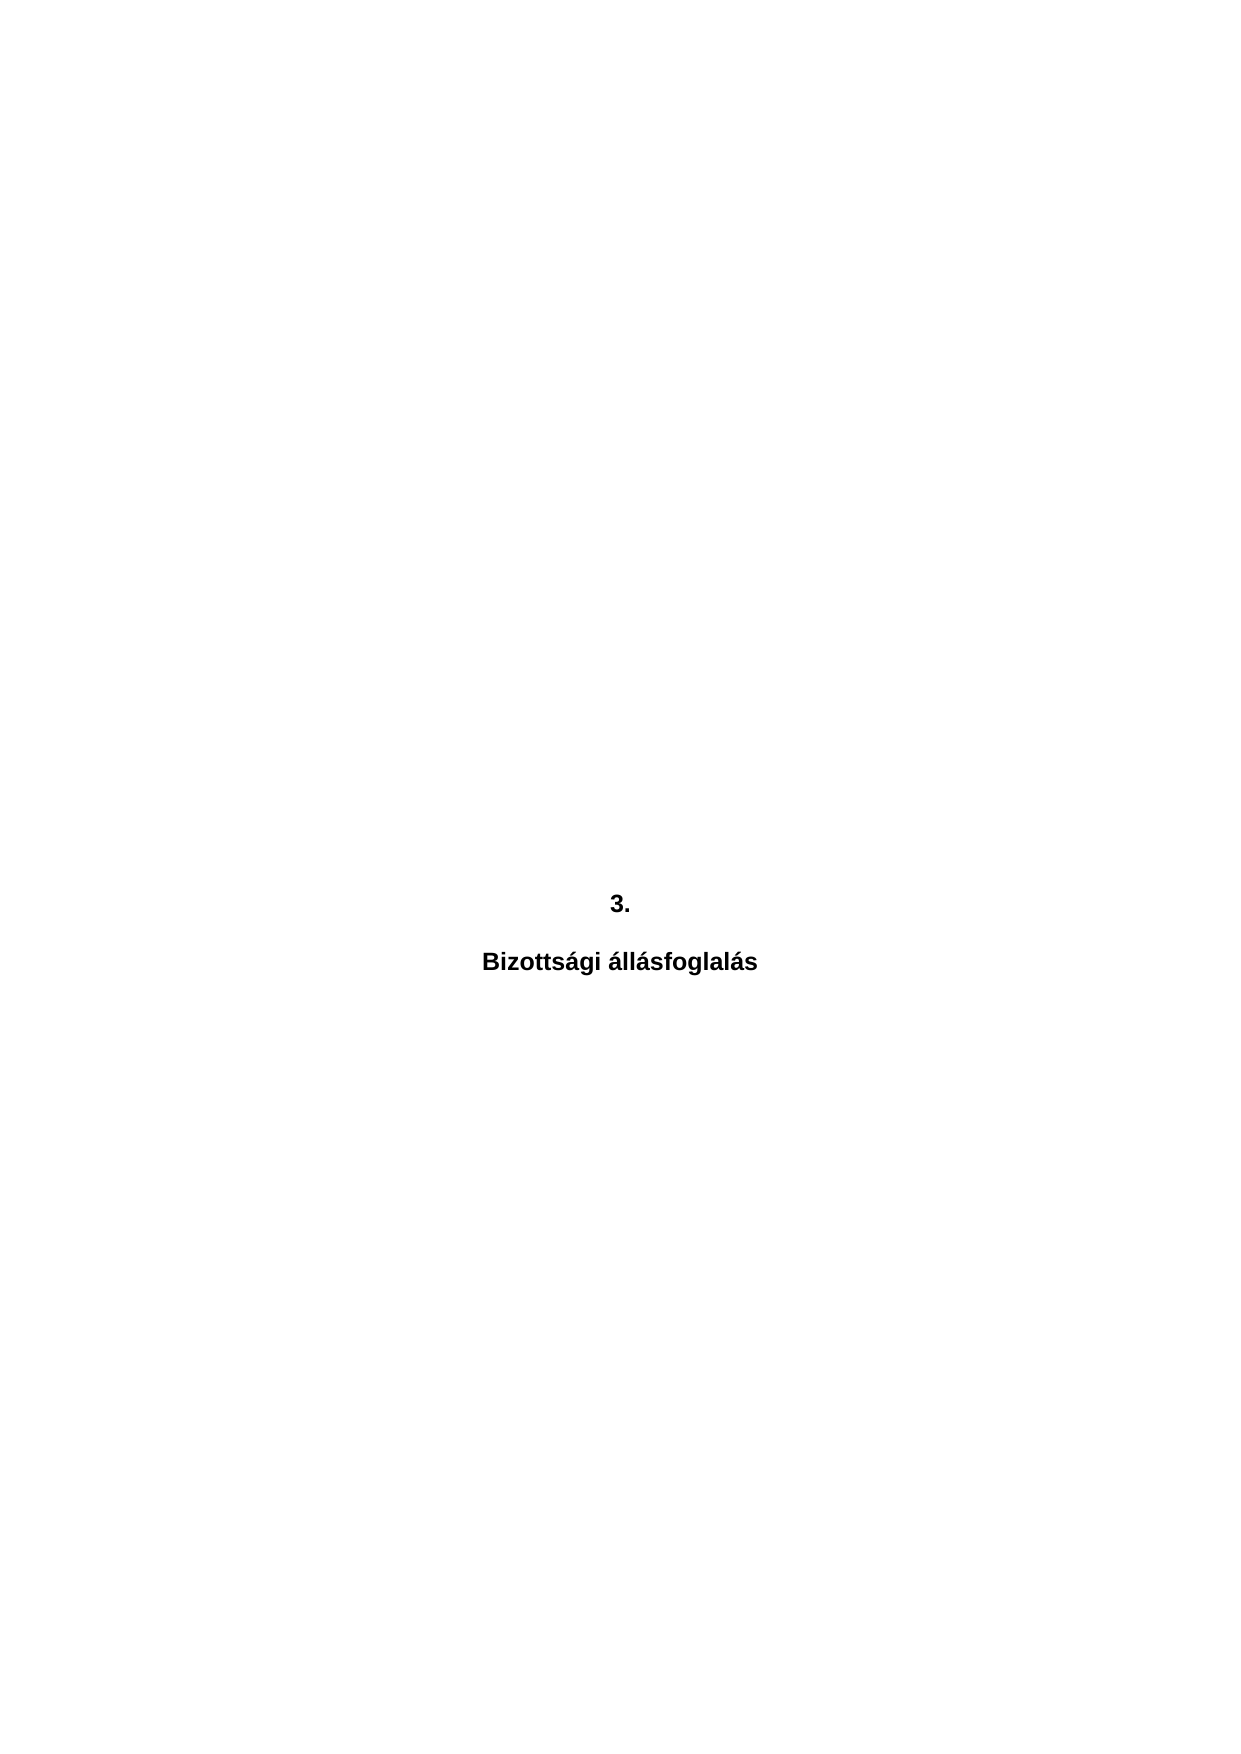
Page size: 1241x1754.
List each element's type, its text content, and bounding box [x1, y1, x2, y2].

text 3. [148, 889, 1093, 918]
text Bizottsági állásfoglalás [148, 947, 1093, 976]
